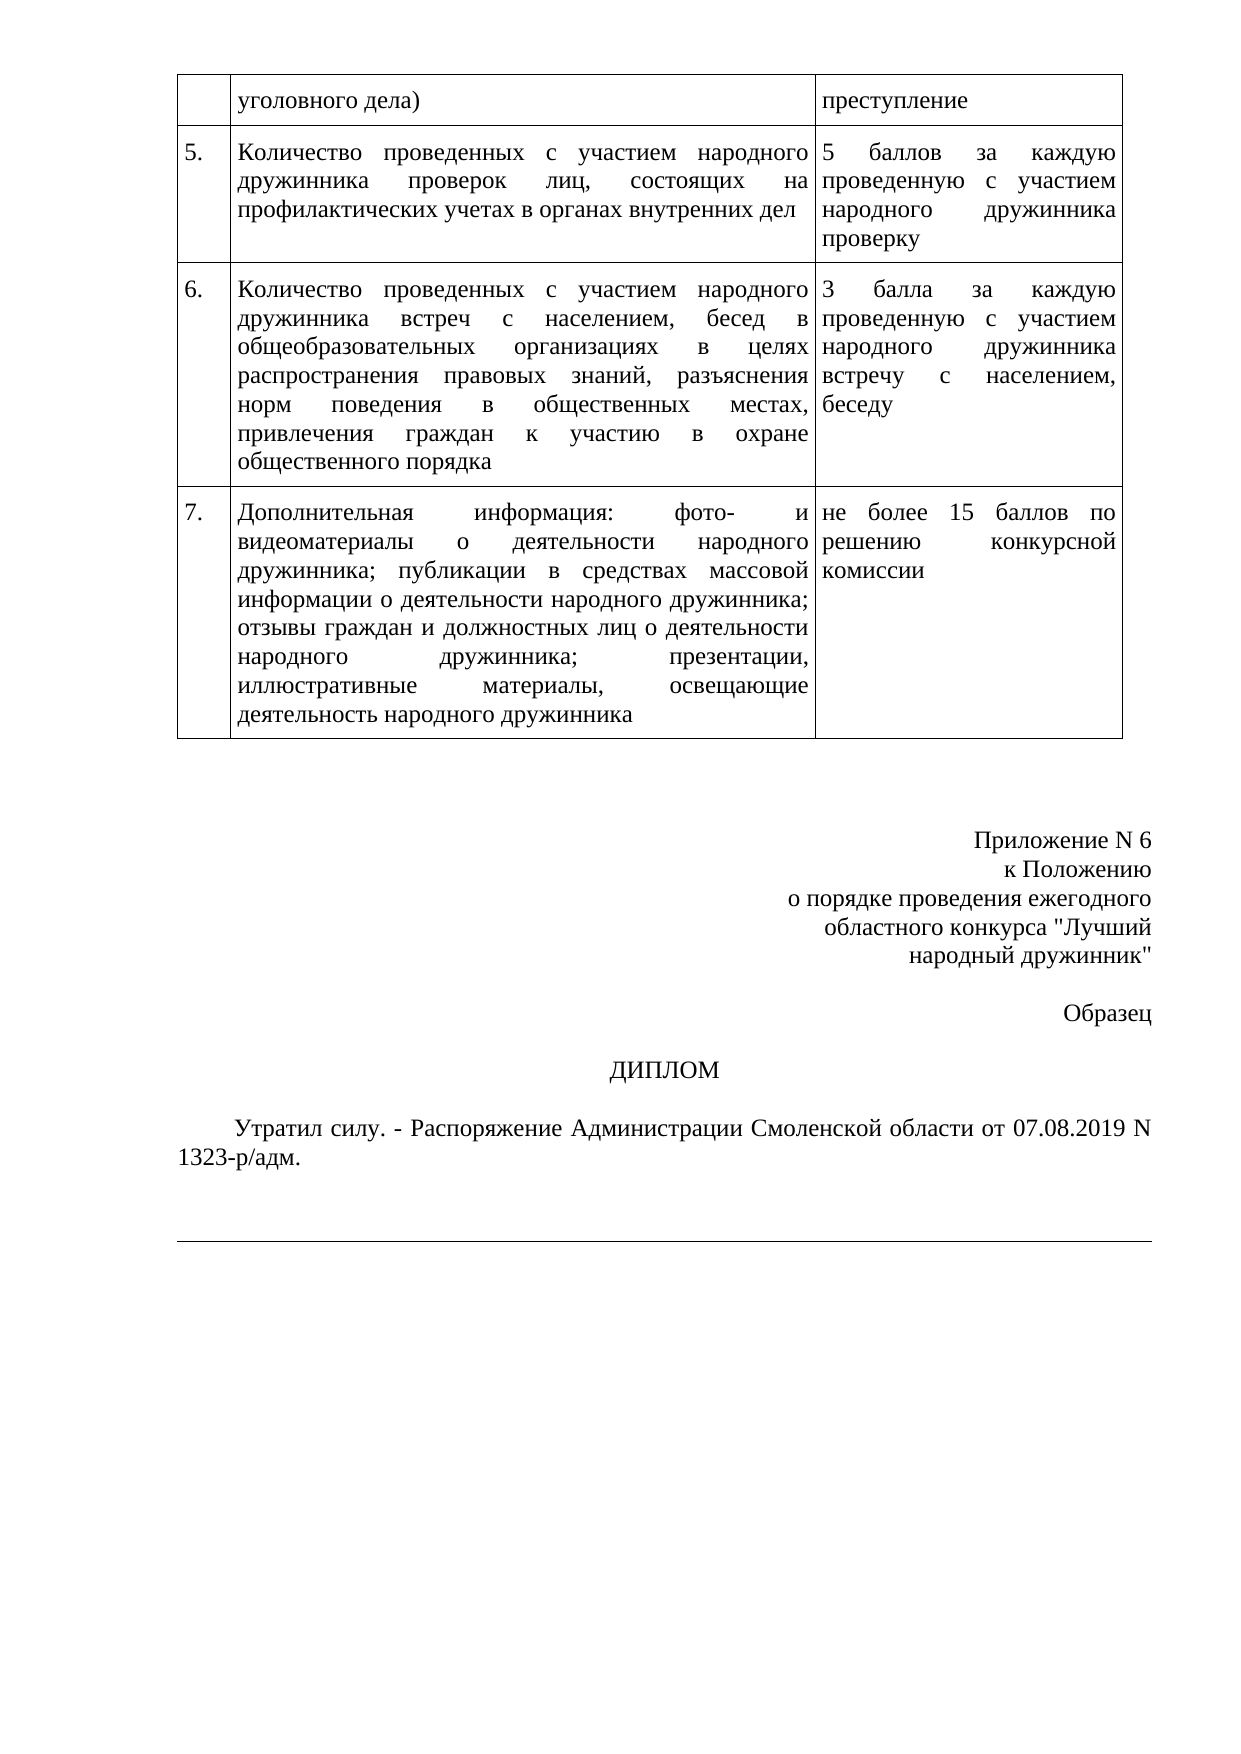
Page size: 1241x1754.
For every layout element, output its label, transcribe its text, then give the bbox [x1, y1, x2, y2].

text Приложение N 6 [177, 825, 1152, 854]
text о порядке проведения ежегодного [177, 883, 1152, 912]
text народный дружинник" [177, 940, 1152, 969]
table_cell Дополнительная информация: фото- и видеоматериалы о деятельности народного дружинника; публикации в средствах массовой информации о деятельности народного дружинника; отзывы граждан и должностных лиц о деятельности народного дружинника; презентации, иллюстративные материалы, освещающие деятельность народного дружинника [231, 487, 815, 738]
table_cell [231, 75, 815, 125]
table_cell 5 баллов за каждую проведенную с участием народного дружинника проверку [816, 126, 1122, 262]
text Образец [177, 998, 1152, 1027]
text к Положению [177, 854, 1152, 883]
table_cell Количество проведенных с участием народного дружинника встреч с населением, бесед в общеобразовательных организациях в целях распространения правовых знаний, разъяснения норм поведения в общественных местах, привлечения граждан к участию в охране общественного порядка [231, 263, 815, 486]
table_cell не более 15 баллов по решению конкурсной комиссии [816, 487, 1122, 738]
text Утратил силу. - Распоряжение Администрации Смоленской области от 07.08.2019 N 1323-р/адм. [177, 1113, 1152, 1170]
text областного конкурса "Лучший [177, 912, 1152, 940]
table_cell 4. [178, 75, 230, 125]
table_cell 7. [178, 487, 230, 738]
table_cell 5. [178, 126, 230, 262]
table_cell Количество проведенных с участием народного дружинника проверок лиц, состоящих на профилактических учетах в органах внутренних дел [231, 126, 815, 262]
table_cell 6. [178, 263, 230, 486]
table_cell 3 балла за каждую проведенную с участием народного дружинника встречу с населением, беседу [816, 263, 1122, 486]
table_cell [816, 75, 1122, 125]
text ДИПЛОМ [177, 1055, 1152, 1084]
